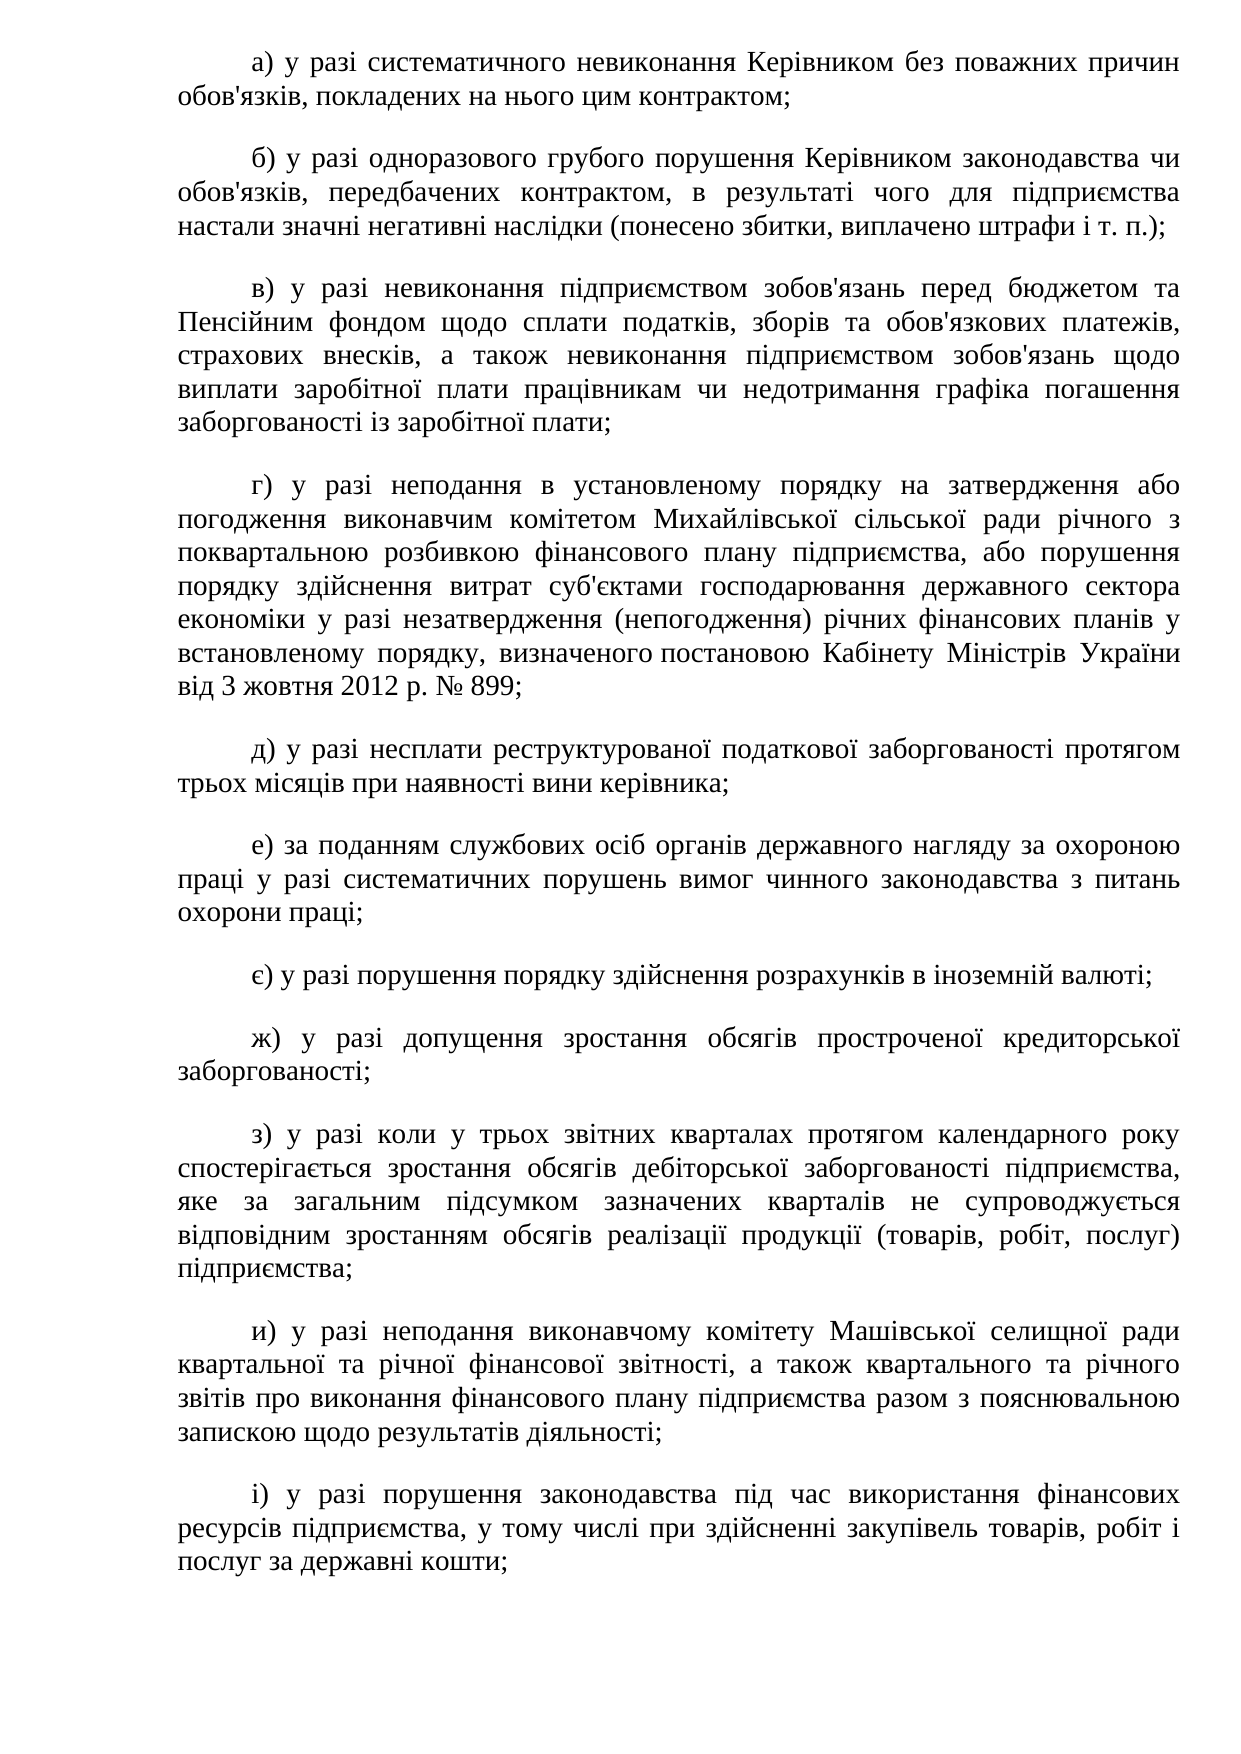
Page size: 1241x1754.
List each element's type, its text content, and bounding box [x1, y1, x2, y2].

text г) у разі неподання в установленому порядку на затвердження або погодження виконавчим комітетом Михайлівської сільської ради річного з поквартальною розбивкою фінансового плану підприємства, або порушення порядку здійснення витрат суб'єктами господарювання державного сектора економіки у разі незатвердження (непогодження) річних фінансових планів у встановленому порядку, визначеного постановою Кабінету Міністрів України від 3 жовтня 2012 р. № 899; [177, 467, 1181, 702]
text б) у разі одноразового грубого порушення Керівником законодавства чи обов'язків, передбачених контрактом, в результаті чого для підприємства настали значні негативні наслідки (понесено збитки, виплачено штрафи і т. п.); [177, 141, 1181, 241]
text є) у разі порушення порядку здійснення розрахунків в іноземній валюті; [177, 957, 1181, 991]
text а) у разі систематичного невиконання Керівником без поважних причин обов'язків, покладених на нього цим контрактом; [177, 44, 1181, 111]
text з) у разі коли у трьох звітних кварталах протягом календарного року спостерігається зростання обсягів дебіторської заборгованості підприємства, яке за загальним підсумком зазначених кварталів не супроводжується відповідним зростанням обсягів реалізації продукції (товарів, робіт, послуг) підприємства; [177, 1116, 1181, 1284]
text е) за поданням службових осіб органів державного нагляду за охороною праці у разі систематичних порушень вимог чинного законодавства з питань охорони праці; [177, 827, 1181, 928]
text і) у разі порушення законодавства під час використання фінансових ресурсів підприємства, у тому числі при здійсненні закупівель товарів, робіт і послуг за державні кошти; [177, 1476, 1181, 1577]
text в) у разі невиконання підприємством зобов'язань перед бюджетом та Пенсійним фондом щодо сплати податків, зборів та обов'язкових платежів, страхових внесків, а також невиконання підприємством зобов'язань щодо виплати заробітної плати працівникам чи недотримання графіка погашення заборгованості із заробітної плати; [177, 270, 1181, 438]
text и) у разі неподання виконавчому комітету Машівської селищної ради квартальної та річної фінансової звітності, а також квартального та річного звітів про виконання фінансового плану підприємства разом з пояснювальною запискою щодо результатів діяльності; [177, 1313, 1181, 1447]
text д) у разі несплати реструктурованої податкової заборгованості протягом трьох місяців при наявності вини керівника; [177, 731, 1181, 798]
text ж) у разі допущення зростання обсягів простроченої кредиторської заборгованості; [177, 1020, 1181, 1087]
